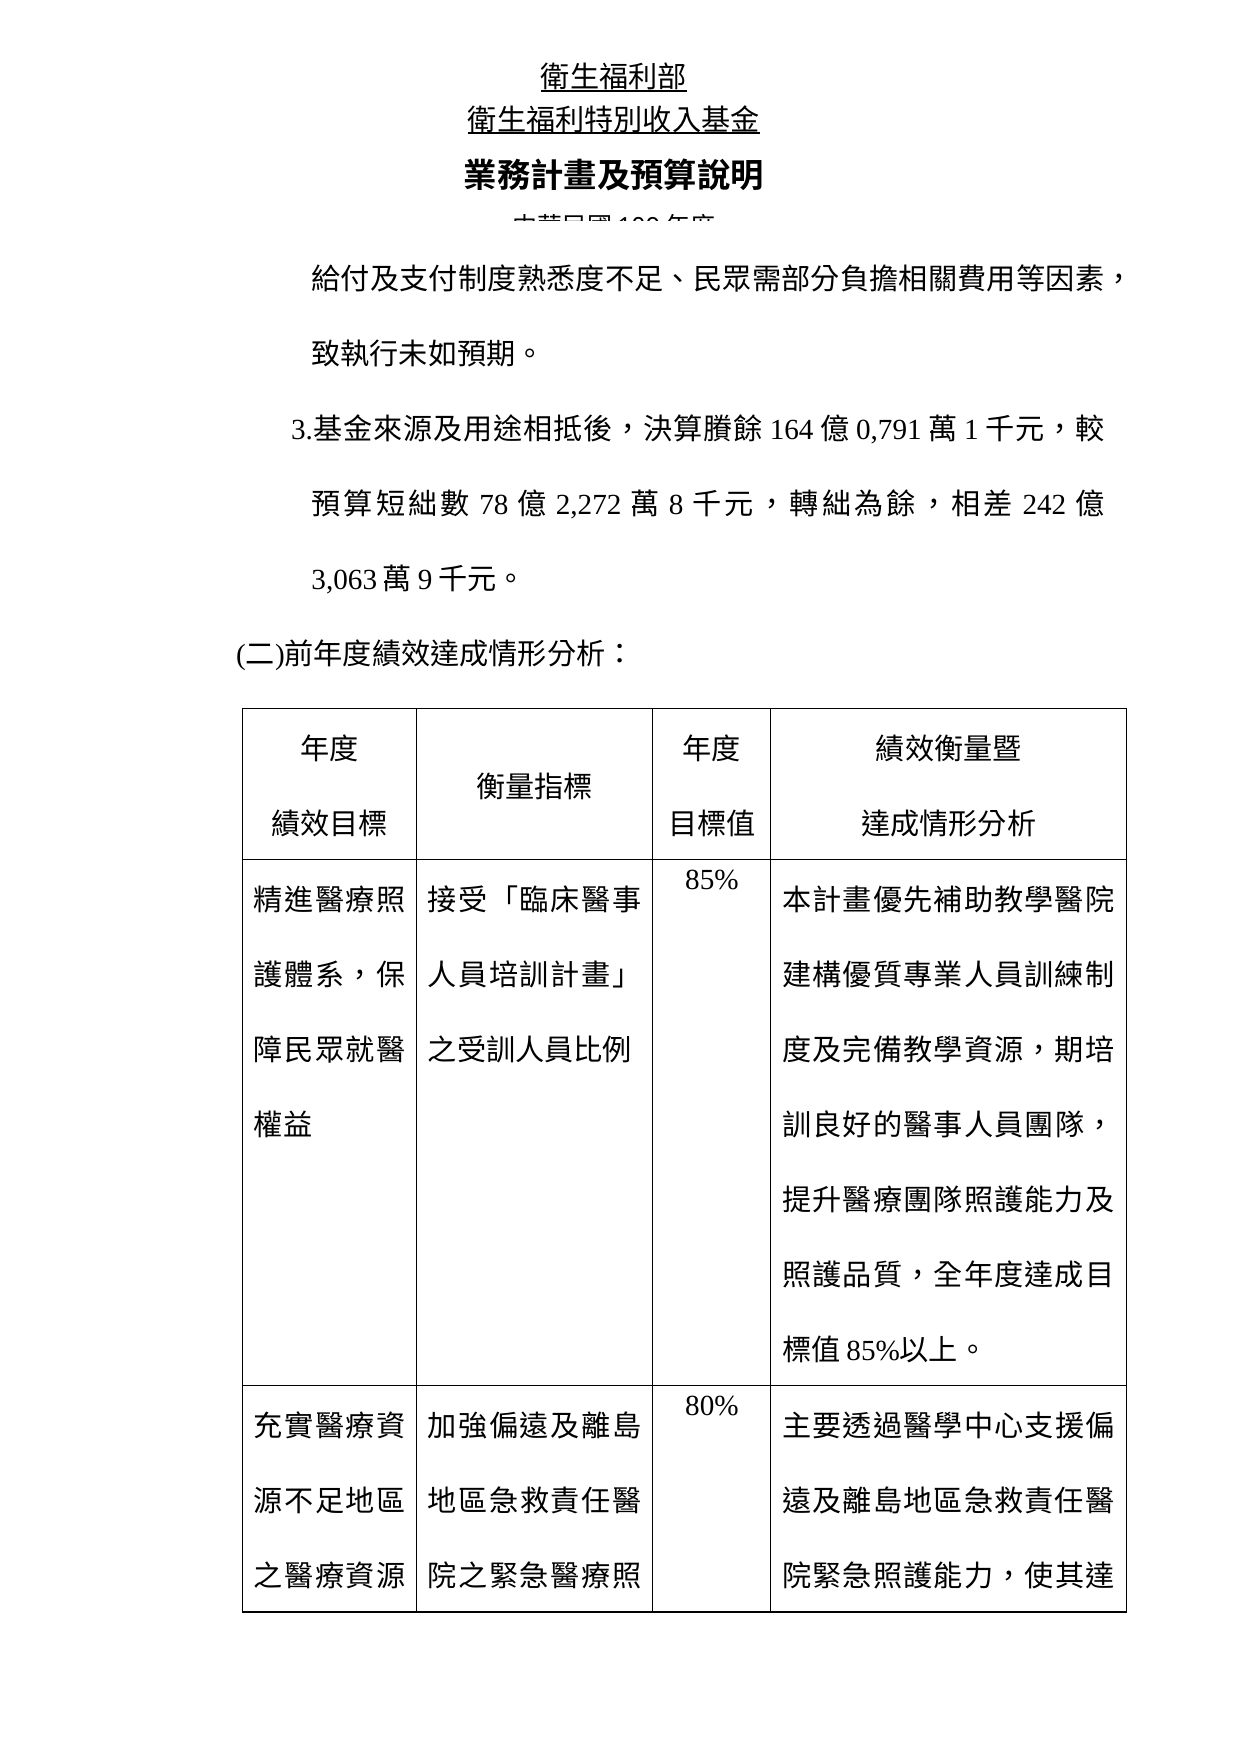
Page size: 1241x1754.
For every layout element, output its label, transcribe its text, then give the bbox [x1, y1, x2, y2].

table_cell 80% [653, 1386, 770, 1611]
table_cell 精進醫療照護體系，保障民眾就醫權益 [243, 860, 416, 1385]
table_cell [771, 1386, 1126, 1611]
table_cell 充實醫療資源不足地區之醫療資源及提升醫療 服務品質 [243, 1386, 416, 1611]
table_cell 本計畫優先補助教學醫院建構優質專業人員訓練制度及完備教學資源，期培訓良好的醫事人員團隊，提升醫療團隊照護能力及照護品質，全年度達成目標值85%以上。 [771, 860, 1126, 1385]
table_cell 85% [653, 860, 770, 1385]
text (二)前年度績效達成情形分析： [236, 614, 1104, 689]
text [291, 127, 1104, 389]
table_cell 接受「臨床醫事人員培訓計畫」之受訓人員比例 [417, 860, 652, 1385]
table_header 年度 目標值 [653, 709, 770, 859]
table_header 績效衡量暨 達成情形分析 [771, 709, 1126, 859]
text 3.基金來源及用途相抵後，決算賸餘164億0,791萬1千元，較預算短絀數78億2,272萬8千元，轉絀為餘，相差242億3,063萬9千元。 [291, 389, 1104, 614]
table_header 衡量指標 [417, 709, 652, 859]
table_header 年度 績效目標 [243, 709, 416, 859]
table_cell 加強偏遠及離島地區急救責任醫院之緊急醫療照護能力 [417, 1386, 652, 1611]
